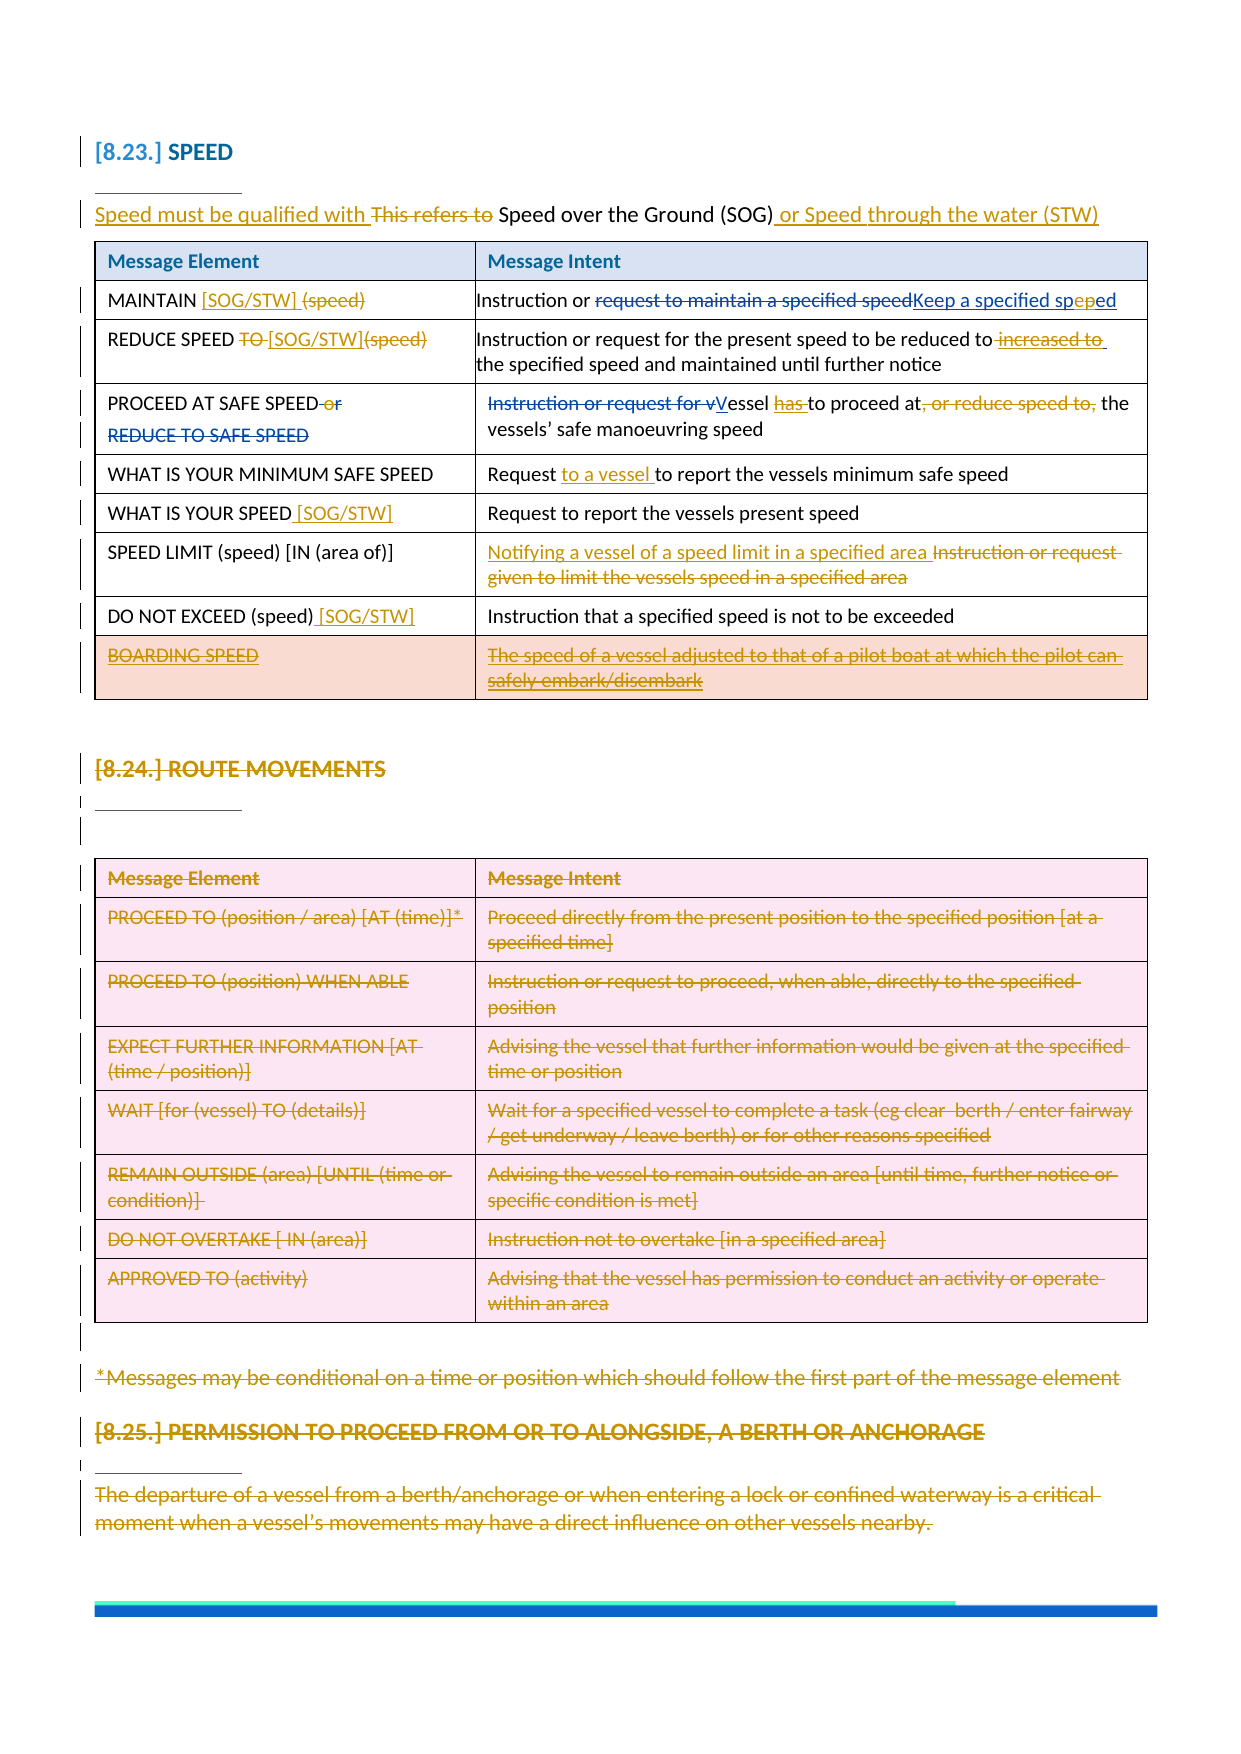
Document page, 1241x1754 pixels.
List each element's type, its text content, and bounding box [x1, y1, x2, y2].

text Speed over the Ground (SOG) [94, 200, 1157, 228]
table_cell REDUCE SPEED [96, 320, 475, 383]
table_header Message Intent [476, 242, 1147, 280]
table_cell [476, 533, 1147, 596]
table_cell Request to report the vessels present speed [476, 494, 1147, 532]
table_cell WHAT IS YOUR MINIMUM SAFE SPEED [96, 455, 475, 493]
table_cell Request to report the vessels minimum safe speed [476, 455, 1147, 493]
table_cell [476, 281, 1147, 319]
subtitle SPEED [94, 136, 1157, 167]
table_cell Instruction that a specified speed is not to be exceeded [476, 597, 1147, 635]
table_cell essel to proceed at the vessels’ safe manoeuvring speed [476, 384, 1147, 454]
table_cell [96, 636, 475, 699]
table_cell SPEED LIMIT (speed) [IN (area of)] [96, 533, 475, 596]
table_cell WHAT IS YOUR SPEED [96, 494, 475, 532]
table_cell DO NOT EXCEED (speed) [96, 597, 475, 635]
table_header Message Element [96, 242, 475, 280]
table_cell PROCEED AT SAFE SPEED [96, 384, 475, 454]
table_cell MAINTAIN [96, 281, 475, 319]
table_cell Instruction or request for the present speed to be reduced tothe specified speed and maintained until further notice [476, 320, 1147, 383]
picture [94, 1601, 1158, 1617]
table_cell [476, 636, 1147, 699]
